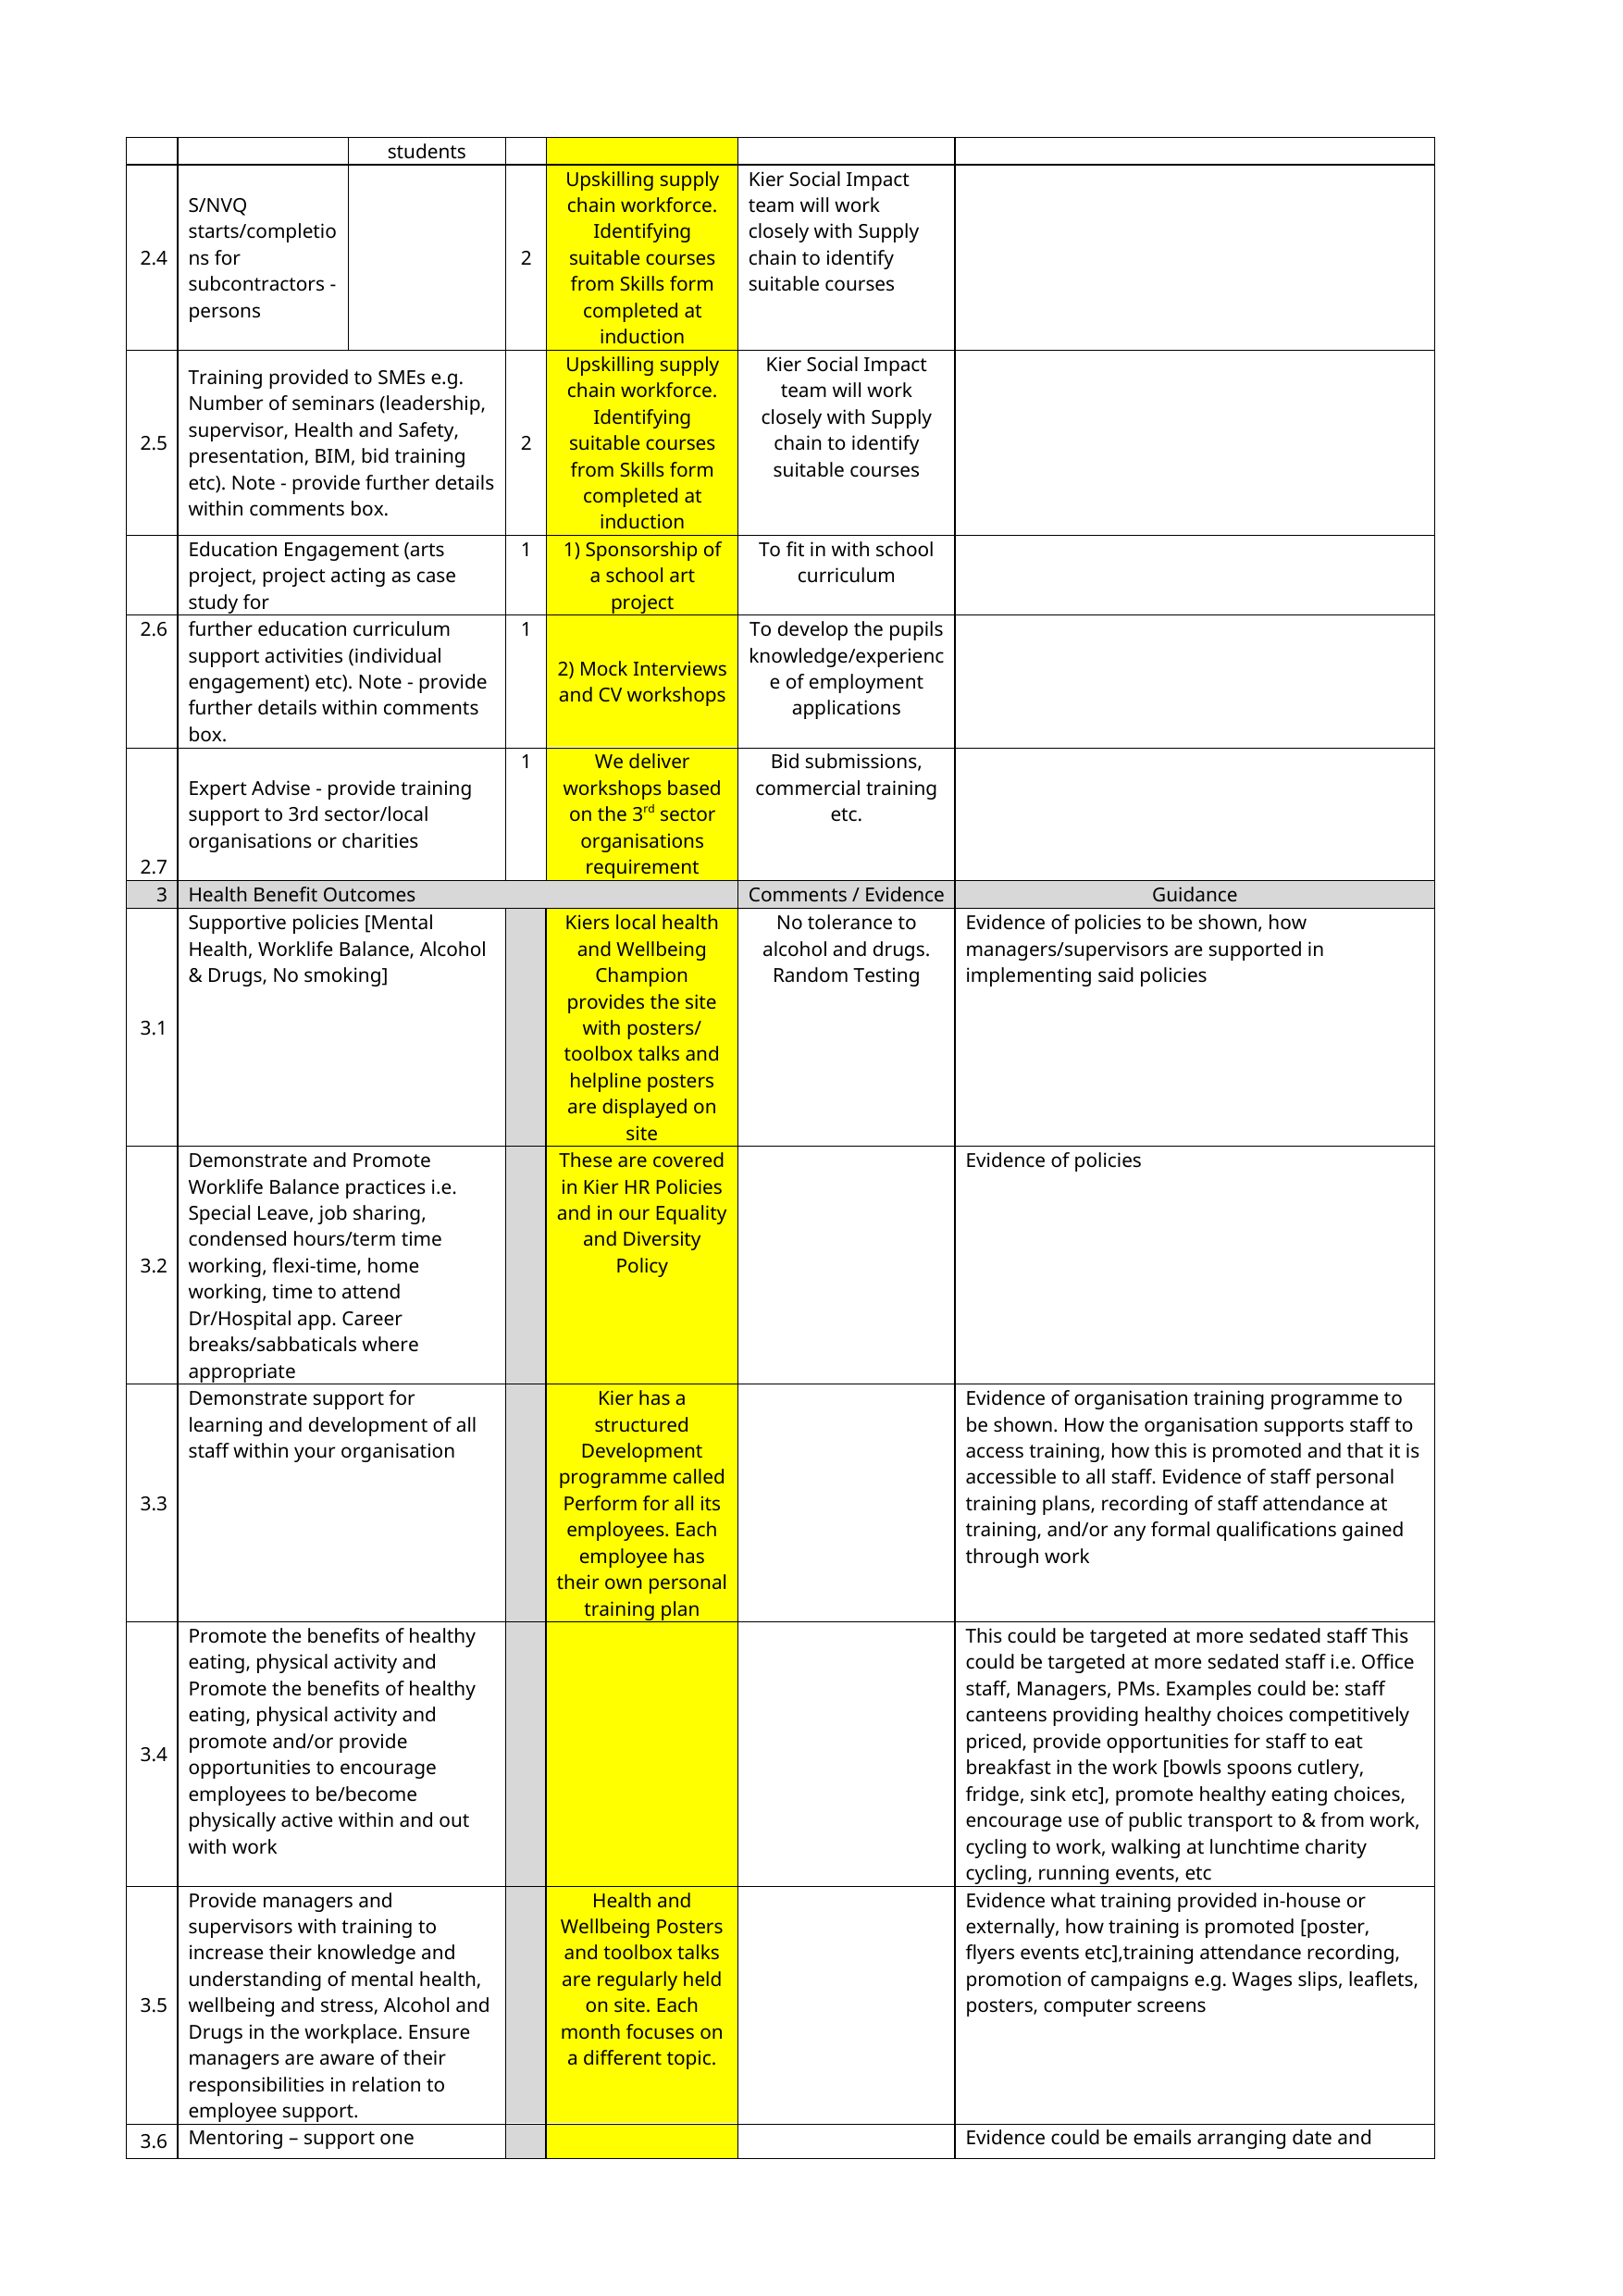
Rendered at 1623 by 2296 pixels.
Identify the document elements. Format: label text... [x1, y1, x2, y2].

table_cell 2) Mock Interviews and CV workshops [547, 615, 737, 747]
table_cell 3.4 [127, 1622, 177, 1886]
table_cell [956, 749, 1434, 880]
table_cell Upskilling supply chain workforce. Identifying suitable courses from Skills form completed at induction [547, 351, 737, 535]
table_cell This could be targeted at more sedated staff This could be targeted at more sedated staff i.e. Office staff, Managers, PMs. Examples could be: staff canteens providing healthy choices competitively priced, provide opportunities for staff to eat breakfast in the work [bowls spoons cutlery, fridge, sink etc], promote healthy eating choices, encourage use of public transport to & from work, cycling to work, walking at lunchtime charity cycling, running events, etc [956, 1622, 1434, 1886]
table_cell 3 [127, 881, 177, 908]
table_cell [738, 1887, 954, 2123]
table_cell 3.6 [127, 2125, 177, 2158]
table_cell 2 [506, 166, 546, 350]
table_cell Evidence what training provided in-house or externally, how training is promoted [poster, flyers events etc],training attendance recording, promotion of campaigns e.g. Wages slips, leaflets, posters, computer screens [956, 1887, 1434, 2123]
table_cell Provide managers and supervisors with training to increase their knowledge and understanding of mental health, wellbeing and stress, Alcohol and Drugs in the workplace. Ensure managers are aware of their responsibilities in relation to employee support. [179, 1887, 505, 2123]
table_cell [956, 138, 1434, 164]
table_cell 2.7 [127, 749, 177, 880]
table_cell [956, 615, 1434, 747]
table_cell Kier Social Impact team will work closely with Supply chain to identify suitable courses [738, 351, 954, 535]
table_cell Supportive policies [Mental Health, Worklife Balance, Alcohol & Drugs, No smoking] [179, 909, 505, 1146]
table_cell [179, 2125, 505, 2158]
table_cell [547, 138, 737, 164]
table_cell Guidance [956, 881, 1434, 908]
table_cell 1 [506, 536, 546, 614]
table_cell [506, 909, 545, 1146]
table_cell [738, 1384, 954, 1621]
table_cell Upskilling supply chain workforce. Identifying suitable courses from Skills form completed at induction [547, 166, 737, 350]
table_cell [956, 2125, 1434, 2158]
table_cell [738, 138, 954, 164]
table_cell 2.4 [127, 166, 177, 350]
table_cell [506, 1384, 545, 1621]
table_cell [127, 138, 177, 164]
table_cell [349, 138, 505, 164]
table_cell 3.2 [127, 1147, 177, 1384]
table_cell Demonstrate and Promote Worklife Balance practices i.e. Special Leave, job sharing, condensed hours/term time working, flexi-time, home working, time to attend Dr/Hospital app. Career breaks/sabbaticals where appropriate [179, 1147, 505, 1384]
table_cell To develop the pupils knowledge/experience of employment applications [738, 615, 954, 747]
table_cell Health Benefit Outcomes [179, 881, 737, 908]
table_cell 2.5 [127, 351, 177, 535]
table_cell [547, 2125, 737, 2158]
table_cell [506, 1622, 545, 1886]
table_cell Bid submissions, commercial training etc. [738, 749, 954, 880]
table_cell No tolerance to alcohol and drugs. Random Testing [738, 909, 954, 1146]
table_cell Kier has a structured Development programme called Perform for all its employees. Each employee has their own personal training plan [547, 1384, 737, 1621]
table_cell Expert Advise - provide training support to 3rd sector/local organisations or charities [179, 749, 505, 880]
table_cell [956, 166, 1434, 350]
table_cell [127, 536, 177, 614]
table_cell further education curriculum support activities (individual engagement) etc). Note - provide further details within comments box. [179, 615, 505, 747]
table_cell 2.6 [127, 615, 177, 747]
table_cell [349, 166, 505, 350]
table_cell 3.5 [127, 1887, 177, 2123]
table_cell [738, 1147, 954, 1384]
table_cell 1) Sponsorship of a school art project [547, 536, 737, 614]
table_cell [738, 2125, 954, 2158]
table_cell [506, 1147, 545, 1384]
table_cell 2 [506, 138, 546, 164]
table_cell Evidence of policies [956, 1147, 1434, 1384]
table_cell We deliver workshops based on the 3rd sector organisations requirement [547, 749, 737, 880]
table_cell Kiers local health and Wellbeing Champion provides the site with posters/ toolbox talks and helpline posters are displayed on site [547, 909, 737, 1146]
table_cell Demonstrate support for learning and development of all staff within your organisation [179, 1384, 505, 1621]
table_cell [506, 2125, 545, 2158]
table_cell Evidence of organisation training programme to be shown. How the organisation supports staff to access training, how this is promoted and that it is accessible to all staff. Evidence of staff personal training plans, recording of staff attendance at training, and/or any formal qualifications gained through work [956, 1384, 1434, 1621]
table_cell [738, 1622, 954, 1886]
table_cell 1 [506, 615, 546, 747]
table_cell [956, 351, 1434, 535]
table_cell Health and Wellbeing Posters and toolbox talks are regularly held on site. Each month focuses on a different topic. [547, 1887, 737, 2123]
table_cell [547, 1622, 737, 1886]
table_cell Education Engagement (arts project, project acting as case study for [179, 536, 505, 614]
table_cell Comments / Evidence [738, 881, 954, 908]
table_cell Evidence of policies to be shown, how managers/supervisors are supported in implementing said policies [956, 909, 1434, 1146]
table_cell Promote the benefits of healthy eating, physical activity and Promote the benefits of healthy eating, physical activity and promote and/or provide opportunities to encourage employees to be/become physically active within and out with work [179, 1622, 505, 1886]
table_cell 2 [506, 351, 546, 535]
table_cell Training provided to SMEs e.g. Number of seminars (leadership, supervisor, Health and Safety, presentation, BIM, bid training etc). Note - provide further details within comments box. [179, 351, 505, 535]
table_cell 1 [506, 749, 546, 880]
table_cell [956, 536, 1434, 614]
table_cell S/NVQ starts/completions for subcontractors - persons [179, 166, 348, 350]
table_cell 3.3 [127, 1384, 177, 1621]
table_cell [506, 1887, 545, 2123]
table_cell These are covered in Kier HR Policies and in our Equality and Diversity Policy [547, 1147, 737, 1384]
table_cell Kier Social Impact team will work closely with Supply chain to identify suitable courses [738, 166, 954, 350]
table_cell To fit in with school curriculum [738, 536, 954, 614]
table_cell [179, 138, 348, 164]
table_cell 3.1 [127, 909, 177, 1146]
